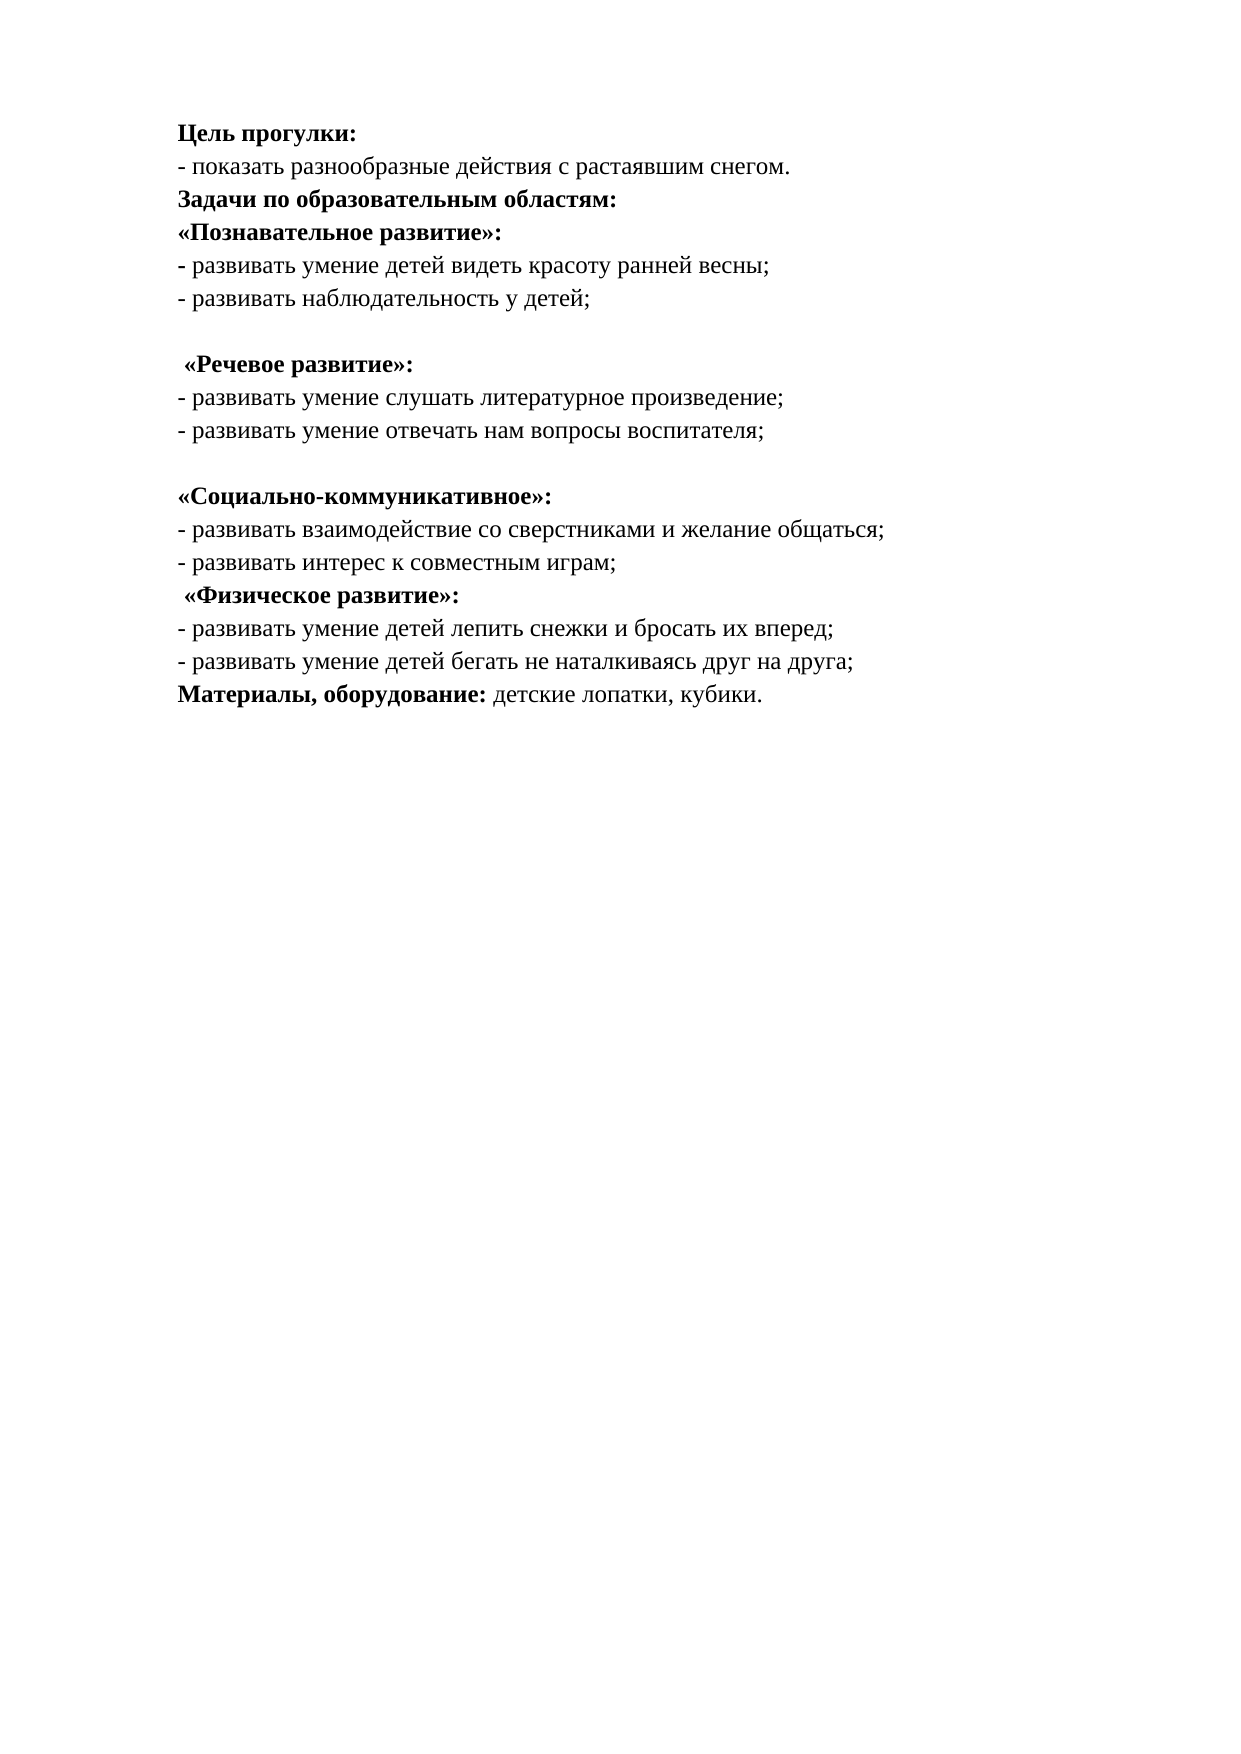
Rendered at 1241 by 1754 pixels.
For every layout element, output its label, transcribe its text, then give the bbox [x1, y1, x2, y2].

text Задачи по образовательным областям: [177, 184, 1152, 213]
text - развивать умение детей бегать не наталкиваясь друг на друга; [177, 646, 1152, 675]
text Материалы, оборудование: детские лопатки, кубики. [177, 679, 1152, 708]
text - развивать взаимодействие со сверстниками и желание общаться; [177, 514, 1152, 543]
text Цель прогулки: [177, 118, 1152, 147]
text «Познавательное развитие»: [177, 217, 1152, 246]
text «Речевое развитие»: [177, 349, 1152, 378]
text - развивать наблюдательность у детей; [177, 283, 1152, 312]
text - развивать умение детей видеть красоту ранней весны; [177, 250, 1152, 279]
text - развивать интерес к совместным играм; [177, 547, 1152, 576]
text - развивать умение слушать литературное произведение; [177, 382, 1152, 411]
text - показать разнообразные действия с растаявшим снегом. [177, 151, 1152, 180]
text «Физическое развитие»: [177, 580, 1152, 609]
text - развивать умение детей лепить снежки и бросать их вперед; [177, 613, 1152, 642]
text - развивать умение отвечать нам вопросы воспитателя; [177, 415, 1152, 444]
text «Социально-коммуникативное»: [177, 481, 1152, 510]
